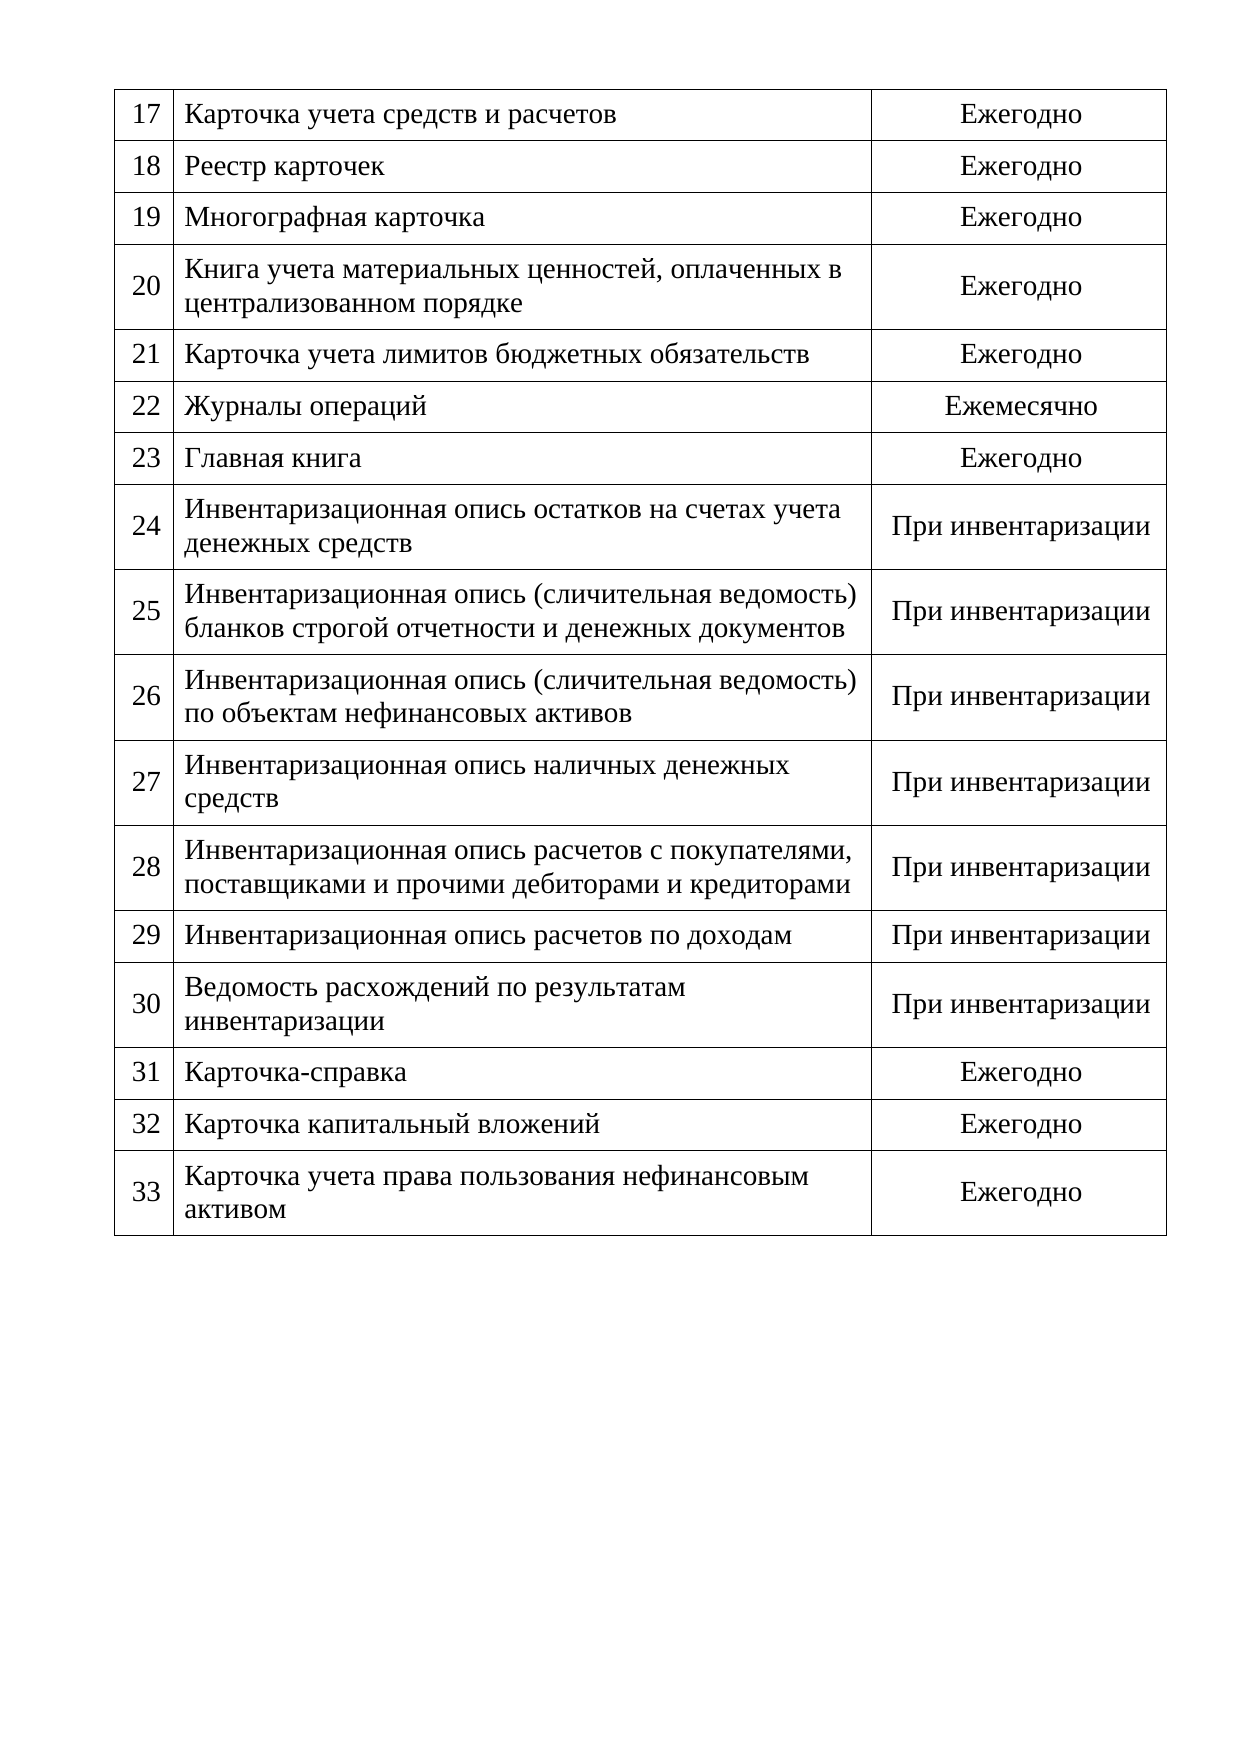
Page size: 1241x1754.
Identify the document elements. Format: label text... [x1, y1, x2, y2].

table_cell Ежемесячно [872, 382, 1166, 432]
table_cell Инвентаризационная опись остатков на счетах учета денежных средств [174, 485, 871, 569]
table_cell Карточка учета средств и расчетов [174, 90, 871, 140]
table_cell Ежегодно [872, 245, 1166, 329]
table_cell Карточка учета права пользования нефинансовым активом [174, 1151, 871, 1235]
table_cell Ежегодно [872, 1151, 1166, 1235]
table_cell Главная книга [174, 433, 871, 484]
table_cell Реестр карточек [174, 141, 871, 192]
table_cell 20 [115, 245, 173, 329]
table_cell 22 [115, 382, 173, 432]
table_cell 24 [115, 485, 173, 569]
table_cell 25 [115, 570, 173, 654]
table_cell При инвентаризации [872, 655, 1166, 739]
table_cell 32 [115, 1100, 173, 1150]
table_cell 23 [115, 433, 173, 484]
table_cell Ежегодно [872, 90, 1166, 140]
table_cell При инвентаризации [872, 911, 1166, 962]
table_cell Инвентаризационная опись (сличительная ведомость) по объектам нефинансовых активов [174, 655, 871, 739]
table_cell 18 [115, 141, 173, 192]
table_cell 30 [115, 963, 173, 1047]
table_cell Ежегодно [872, 1100, 1166, 1150]
table_cell Журналы операций [174, 382, 871, 432]
table_cell Инвентаризационная опись наличных денежных средств [174, 741, 871, 825]
table_cell Многографная карточка [174, 193, 871, 244]
table_cell При инвентаризации [872, 570, 1166, 654]
table_cell 19 [115, 193, 173, 244]
table_cell 21 [115, 330, 173, 381]
table_cell Ежегодно [872, 330, 1166, 381]
table_cell При инвентаризации [872, 741, 1166, 825]
table_cell 29 [115, 911, 173, 962]
table_cell Карточка учета лимитов бюджетных обязательств [174, 330, 871, 381]
table_cell Книга учета материальных ценностей, оплаченных в централизованном порядке [174, 245, 871, 329]
table_cell Карточка капитальный вложений [174, 1100, 871, 1150]
table_cell 33 [115, 1151, 173, 1235]
table_cell 31 [115, 1048, 173, 1098]
table_cell Инвентаризационная опись расчетов по доходам [174, 911, 871, 962]
table_cell При инвентаризации [872, 485, 1166, 569]
table_cell Ежегодно [872, 433, 1166, 484]
table_cell Ведомость расхождений по результатам инвентаризации [174, 963, 871, 1047]
table_cell Ежегодно [872, 193, 1166, 244]
table_cell Карточка-справка [174, 1048, 871, 1098]
table_cell При инвентаризации [872, 826, 1166, 910]
table_cell 28 [115, 826, 173, 910]
table_cell 27 [115, 741, 173, 825]
table_cell Ежегодно [872, 141, 1166, 192]
table_cell 26 [115, 655, 173, 739]
table_cell При инвентаризации [872, 963, 1166, 1047]
table_cell 17 [115, 90, 173, 140]
table_cell Инвентаризационная опись (сличительная ведомость) бланков строгой отчетности и денежных документов [174, 570, 871, 654]
table_cell Инвентаризационная опись расчетов с покупателями, поставщиками и прочими дебиторами и кредиторами [174, 826, 871, 910]
table_cell Ежегодно [872, 1048, 1166, 1098]
